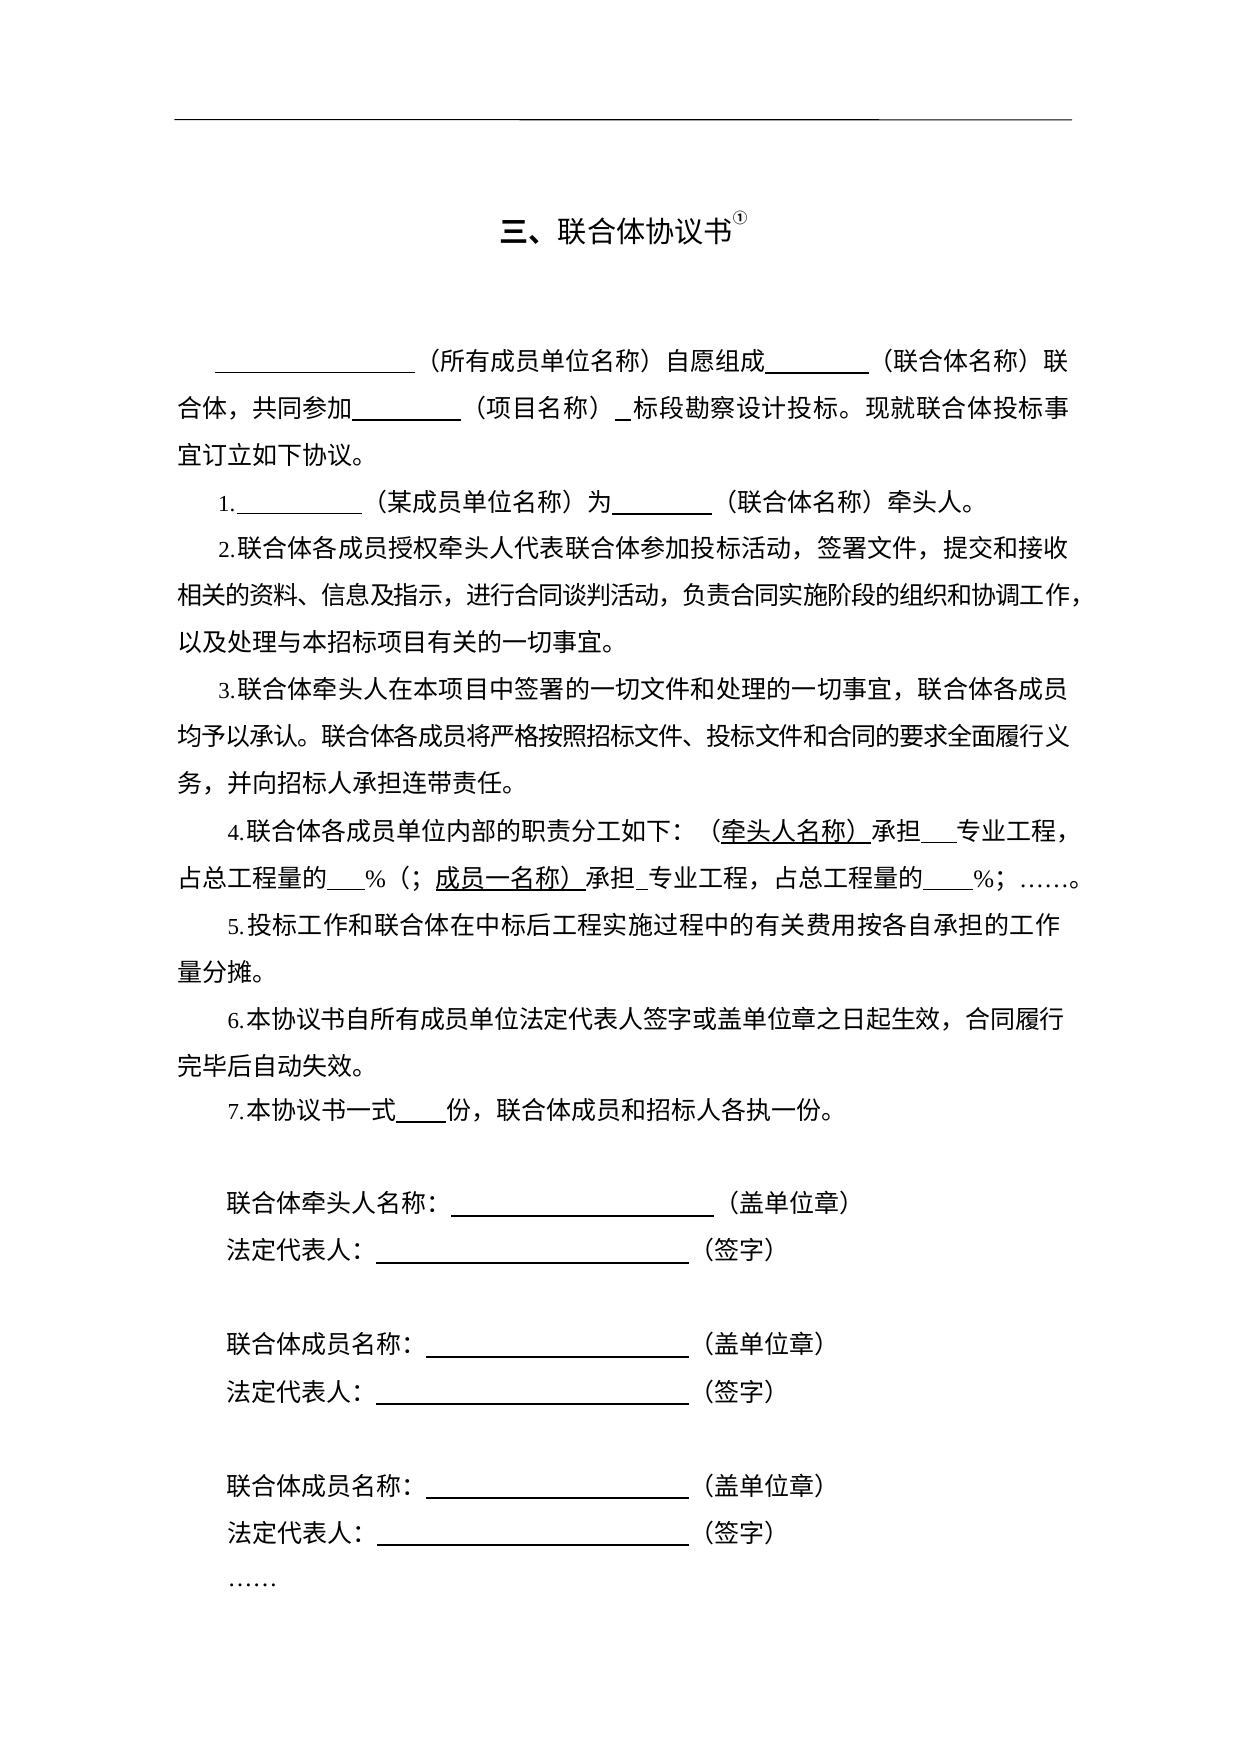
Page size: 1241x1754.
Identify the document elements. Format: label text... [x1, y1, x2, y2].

list 联合体牵头人在本项目中签署的一切文件和处理的一切事宜，联合体各成员均予以承认。联合体各成员将严格按照招标文件、投标文件和合同的要求全面履行义务，并向招标人承担连带责任。 [177, 670, 1070, 800]
list （某成员单位名称）为 （联合体名称）牵头人。 [218, 482, 1165, 519]
text 联合体成员名称： （盖单位章） 法定代表人： （签字） [226, 1325, 839, 1408]
text （所有成员单位名称）自愿组成 （联合体名称）联合体，共同参加 （项目名称） 标段勘察设计投标。现就联合体投标事宜订立如下协议。 [177, 341, 1070, 472]
list 联合体各成员单位内部的职责分工如下：（牵头人名称）承担 专业工程，占总工程量的 %（；成员一名称）承担 专业工程，占总工程量的 %；……。 [177, 811, 1082, 894]
list 投标工作和联合体在中标后工程实施过程中的有关费用按各自承担的工作量分摊。 [177, 905, 1070, 989]
list 本协议书自所有成员单位法定代表人签字或盖单位章之日起生效，合同履行完毕后自动失效。 [177, 1000, 1069, 1083]
text 联合体成员名称： （盖单位章） 法定代表人： （签字） [226, 1466, 839, 1549]
text 三、联合体协议书① [176, 206, 1070, 251]
text …… [227, 1563, 1165, 1592]
list 联合体各成员授权牵头人代表联合体参加投标活动，签署文件，提交和接收相关的资料、信息及指示，进行合同谈判活动，负责合同实施阶段的组织和协调工作，以及处理与本招标项目有关的一切事宜。 [177, 528, 1070, 659]
list 本协议书一式 份，联合体成员和招标人各执一份。 [227, 1094, 1165, 1126]
text 联合体牵头人名称： （盖单位章） 法定代表人： （签字） [226, 1184, 864, 1267]
